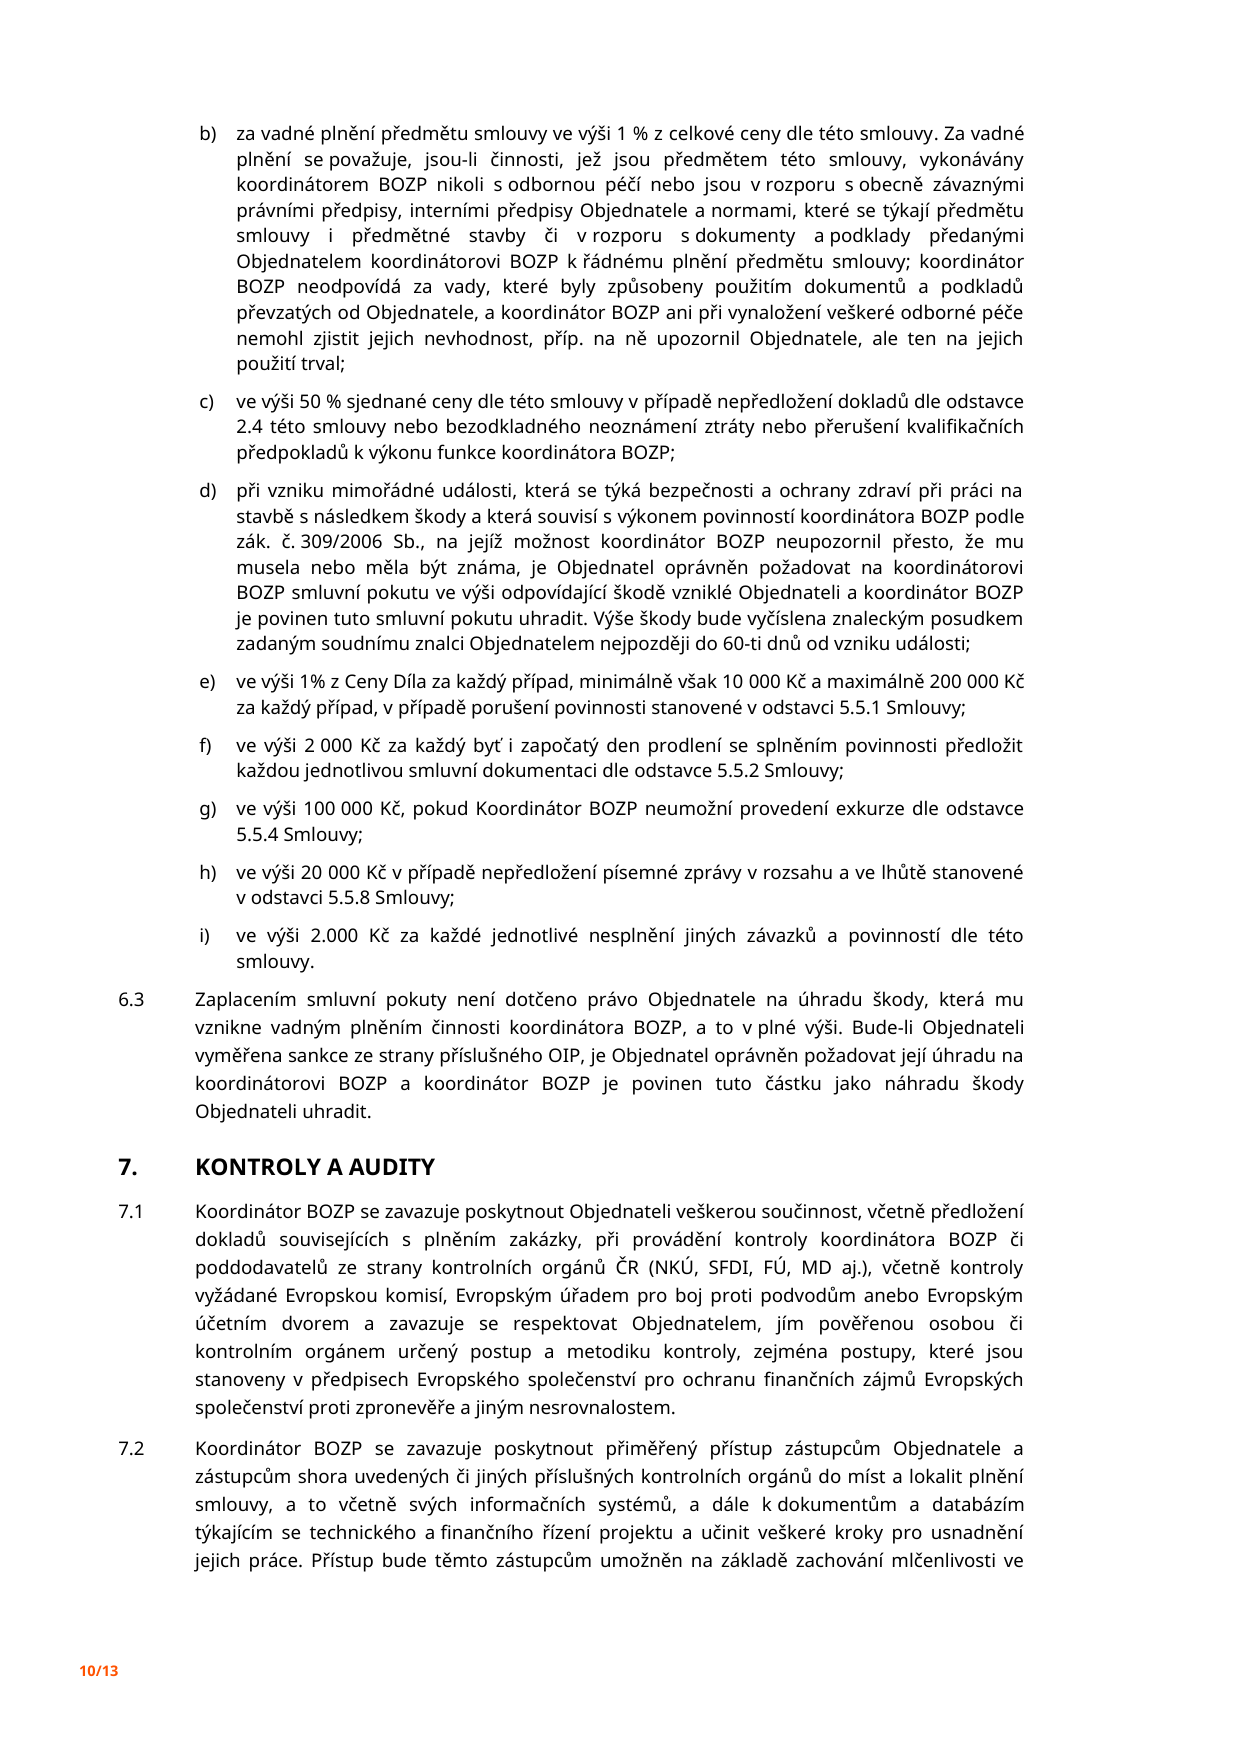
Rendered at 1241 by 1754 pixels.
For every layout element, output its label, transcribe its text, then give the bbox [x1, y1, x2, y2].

list Koordinátor BOZP se zavazuje poskytnout Objednateli veškerou součinnost, včetně předložení dokladů souvisejících s plněním zakázky, při provádění kontroly koordinátora BOZP či poddodavatelů ze strany kontrolních orgánů ČR (NKÚ, SFDI, FÚ, MD aj.), včetně kontroly vyžádané Evropskou komisí, Evropským úřadem pro boj proti podvodům anebo Evropským účetním dvorem a zavazuje se respektovat Objednatelem, jím pověřenou osobou či kontrolním orgánem určený postup a metodiku kontroly, zejména postupy, které jsou stanoveny v předpisech Evropského společenství pro ochranu finančních zájmů Evropských společenství proti zpronevěře a jiným nesrovnalostem. [118, 1198, 1024, 1420]
list ve výši 2.000 Kč za každé jednotlivé nesplnění jiných závazků a povinností dle této smlouvy. [199, 923, 1024, 974]
list Zaplacením smluvní pokuty není dotčeno právo Objednatele na úhradu škody, která mu vznikne vadným plněním činnosti koordinátora BOZP, a to v plné výši. Bude-li Objednateli vyměřena sankce ze strany příslušného OIP, je Objednatel oprávněn požadovat její úhradu na koordinátorovi BOZP a koordinátor BOZP je povinen tuto částku jako náhradu škody Objednateli uhradit. [118, 986, 1024, 1124]
list ve výši 50 % sjednané ceny dle této smlouvy v případě nepředložení dokladů dle odstavce 2.4 této smlouvy nebo bezodkladného neoznámení ztráty nebo přerušení kvalifikačních předpokladů k výkonu funkce koordinátora BOZP; [199, 388, 1024, 465]
list za vadné plnění předmětu smlouvy ve výši 1 % z celkové ceny dle této smlouvy. Za vadné plnění se považuje, jsou-li činnosti, jež jsou předmětem této smlouvy, vykonávány koordinátorem BOZP nikoli s odbornou péčí nebo jsou v rozporu s obecně závaznými právními předpisy, interními předpisy Objednatele a normami, které se týkají předmětu smlouvy i předmětné stavby či v rozporu s dokumenty a podklady předanými Objednatelem koordinátorovi BOZP k řádnému plnění předmětu smlouvy; koordinátor BOZP neodpovídá za vady, které byly způsobeny použitím dokumentů a podkladů převzatých od Objednatele, a koordinátor BOZP ani při vynaložení veškeré odborné péče nemohl zjistit jejich nevhodnost, příp. na ně upozornil Objednatele, ale ten na jejich použití trval; [199, 121, 1024, 376]
list ve výši 1% z Ceny Díla za každý případ, minimálně však 10 000 Kč a maximálně 200 000 Kč za každý případ, v případě porušení povinnosti stanovené v odstavci 5.5.1 Smlouvy; [199, 668, 1024, 719]
list KONTROLY A AUDITY [118, 1151, 1024, 1183]
list ve výši 2 000 Kč za každý byť i započatý den prodlení se splněním povinnosti předložit každou jednotlivou smluvní dokumentaci dle odstavce 5.5.2 Smlouvy; [199, 732, 1024, 783]
list při vzniku mimořádné události, která se týká bezpečnosti a ochrany zdraví při práci na stavbě s následkem škody a která souvisí s výkonem povinností koordinátora BOZP podle zák. č. 309/2006 Sb., na jejíž možnost koordinátor BOZP neupozornil přesto, že mu musela nebo měla být známa, je Objednatel oprávněn požadovat na koordinátorovi BOZP smluvní pokutu ve výši odpovídající škodě vzniklé Objednateli a koordinátor BOZP je povinen tuto smluvní pokutu uhradit. Výše škody bude vyčíslena znaleckým posudkem zadaným soudnímu znalci Objednatelem nejpozději do 60-ti dnů od vzniku události; [199, 477, 1024, 656]
list ve výši 20 000 Kč v případě nepředložení písemné zprávy v rozsahu a ve lhůtě stanovené v odstavci 5.5.8 Smlouvy; [199, 859, 1024, 910]
list ve výši 100 000 Kč, pokud Koordinátor BOZP neumožní provedení exkurze dle odstavce 5.5.4 Smlouvy; [199, 796, 1024, 847]
